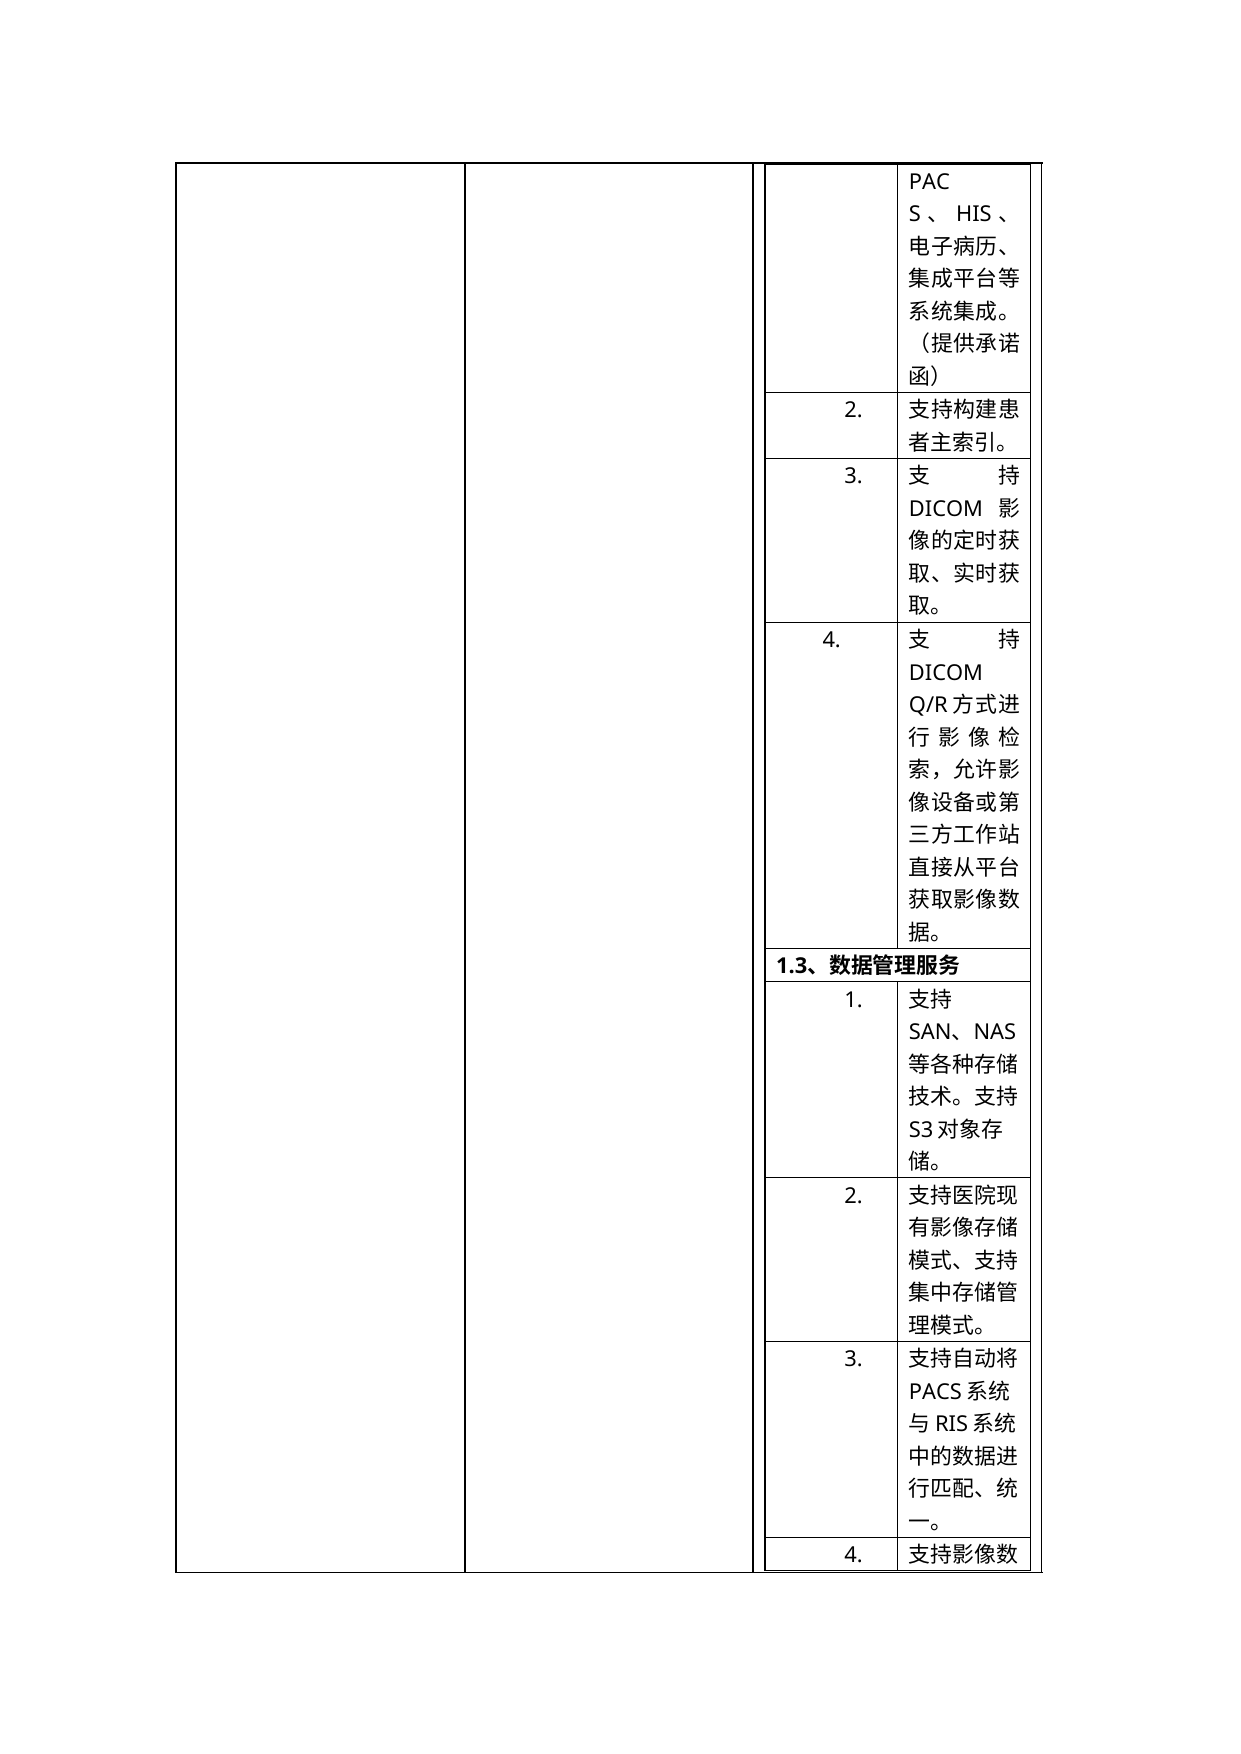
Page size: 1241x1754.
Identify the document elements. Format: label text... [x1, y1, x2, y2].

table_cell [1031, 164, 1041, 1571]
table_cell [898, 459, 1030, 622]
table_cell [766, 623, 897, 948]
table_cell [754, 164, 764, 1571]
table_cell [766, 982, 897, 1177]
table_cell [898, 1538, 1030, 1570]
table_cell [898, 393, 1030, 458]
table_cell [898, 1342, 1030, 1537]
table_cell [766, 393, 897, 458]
table_cell [466, 164, 752, 1571]
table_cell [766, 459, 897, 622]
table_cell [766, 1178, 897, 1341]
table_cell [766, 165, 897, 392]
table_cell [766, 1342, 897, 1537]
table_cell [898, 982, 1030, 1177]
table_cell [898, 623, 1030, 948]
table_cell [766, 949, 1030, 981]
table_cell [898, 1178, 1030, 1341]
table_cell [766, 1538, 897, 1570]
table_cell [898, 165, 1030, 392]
table_cell 1 [177, 164, 464, 1571]
